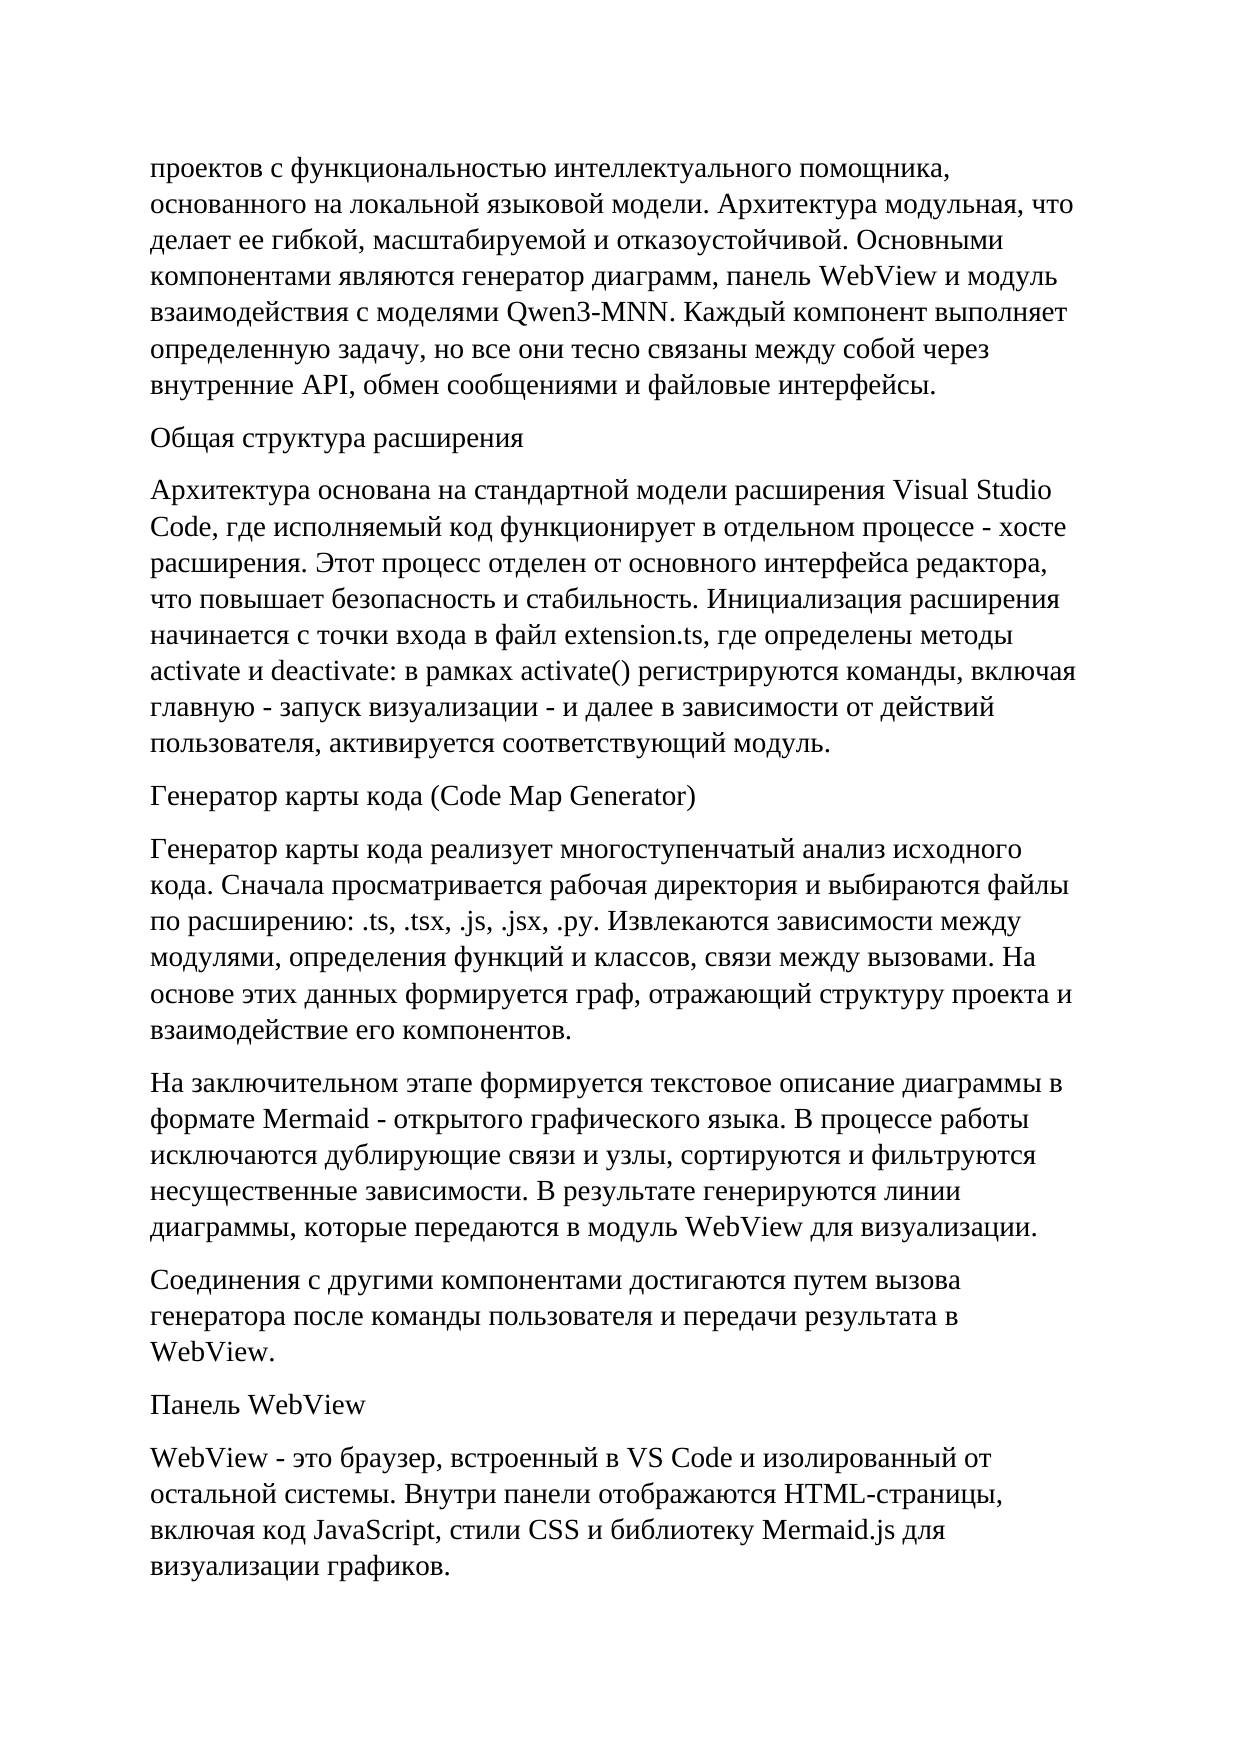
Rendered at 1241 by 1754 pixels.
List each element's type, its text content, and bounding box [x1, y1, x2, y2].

text Разрабатываемое расширение для Visual Studio Code представляет собой интегрированную систему, сочетающую визуализацию структуры проектов с функциональностью интеллектуального помощника, основанного на локальной языковой модели. Архитектура модульная, что делает ее гибкой, масштабируемой и отказоустойчивой. Основными компонентами являются генератор диаграмм, панель WebView и модуль взаимодействия с моделями Qwen3-MNN. Каждый компонент выполняет определенную задачу, но все они тесно связаны между собой через внутренние API, обмен сообщениями и файловые интерфейсы. [150, 520, 1090, 842]
text 2.2. Архитектура решения. [150, 467, 1090, 500]
text Генератор карты кода реализует многоступенчатый анализ исходного кода. Сначала просматривается рабочая директория и выбираются файлы по расширению: .ts, .tsx, .js, .jsx, .py. Извлекаются зависимости между модулями, определения функций и классов, связи между вызовами. На основе этих данных формируется граф, отражающий структуру проекта и взаимодействие его компонентов. [150, 1273, 1090, 1487]
text Архитектура основана на стандартной модели расширения Visual Studio Code, где исполняемый код функционирует в отдельном процессе - хосте расширения. Этот процесс отделен от основного интерфейса редактора, что повышает безопасность и стабильность. Инициализация расширения начинается с точки входа в файл extension.ts, где определены методы activate и deactivate: в рамках activate() регистрируются команды, включая главную - запуск визуализации - и далее в зависимости от действий пользователя, активируется соответствующий модуль. [150, 914, 1090, 1201]
text Генератор карты кода (Code Map Generator) [150, 1220, 1090, 1254]
text Общая структура расширения [150, 862, 1090, 895]
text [150, 1507, 1090, 1576]
